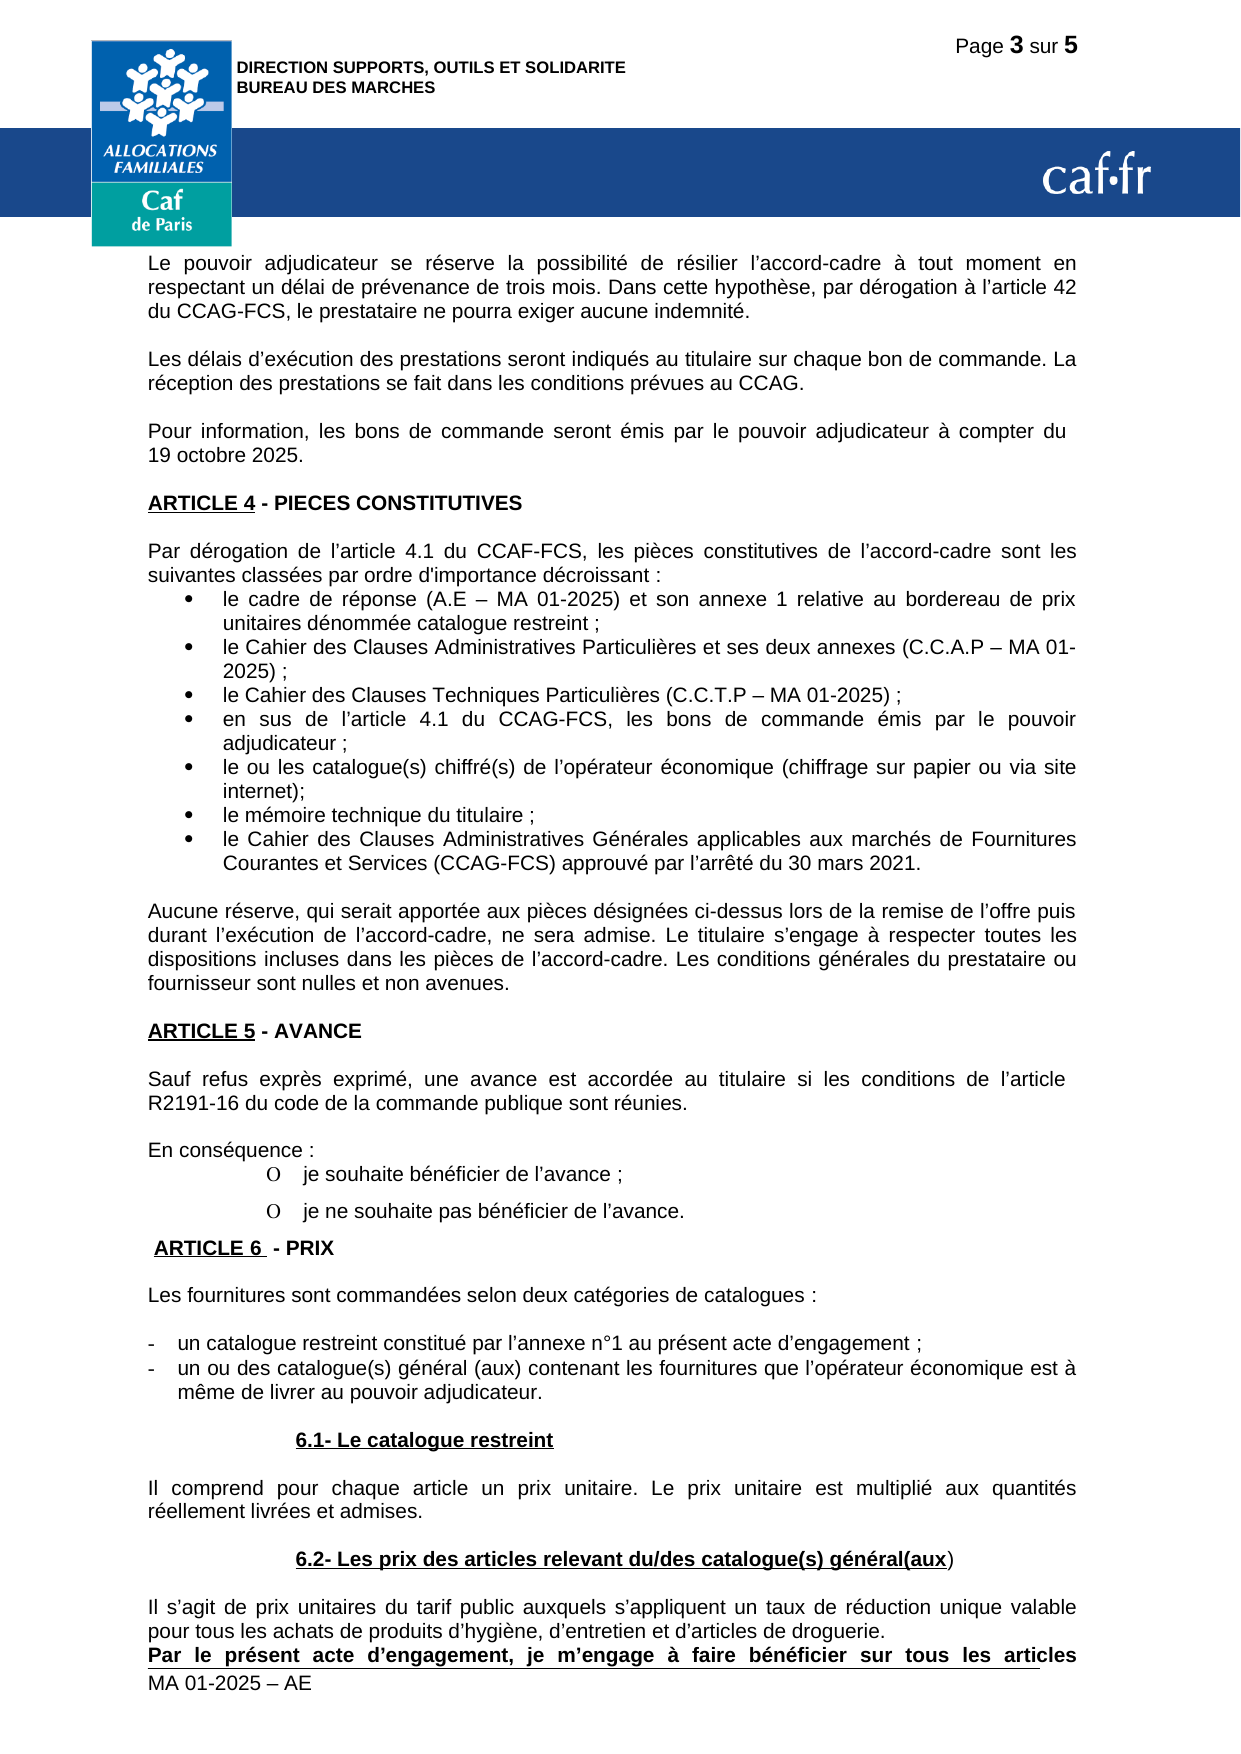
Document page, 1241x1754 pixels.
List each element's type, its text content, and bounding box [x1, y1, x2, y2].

list 6.2- Les prix des articles relevant du/des catalogue(s) général(aux) [266, 1547, 1078, 1571]
picture [1043, 151, 1151, 194]
text Par le présent acte d’engagement, je m’engage à faire bénéficier sur tous les articles disponibles sur catalogues d’un taux de remise UNIQUE de : [148, 1643, 1078, 1667]
text Par dérogation de l’article 4.1 du CCAF-FCS, les pièces constitutives de l’accord-cadre sont les suivantes classées par ordre d'importance décroissant : [148, 538, 1078, 586]
text Il comprend pour chaque article un prix unitaire. Le prix unitaire est multiplié aux quantités réellement livrées et admises. [148, 1475, 1078, 1523]
list en sus de l’article 4.1 du CCAG-FCS, les bons de commande émis par le pouvoir adjudicateur ; [185, 707, 1078, 754]
text ARTICLE 6 - PRIX [148, 1235, 1078, 1259]
text ARTICLE 4 - PIECES CONSTITUTIVES [148, 491, 1078, 514]
text En conséquence : [148, 1138, 1078, 1162]
list un catalogue restreint constitué par l’annexe n°1 au présent acte d’engagement ; [148, 1331, 1078, 1355]
text Le pouvoir adjudicateur se réserve la possibilité de résilier l’accord-cadre à tout moment en respectant un délai de prévenance de trois mois. Dans cette hypothèse, par dérogation à l’article 42 du CCAG-FCS, le prestataire ne pourra exiger aucune indemnité. [148, 251, 1078, 323]
list le ou les catalogue(s) chiffré(s) de l’opérateur économique (chiffrage sur papier ou via site internet); [185, 754, 1078, 803]
list le Cahier des Clauses Administratives Générales applicables aux marchés de Fournitures Courantes et Services (CCAG-FCS) approuvé par l’arrêté du 30 mars 2021. [185, 827, 1078, 875]
text Les délais d’exécution des prestations seront indiqués au titulaire sur chaque bon de commande. La réception des prestations se fait dans les conditions prévues au CCAG. [148, 347, 1078, 395]
text 6.1- Le catalogue restreint [222, 1427, 1078, 1451]
list le Cahier des Clauses Techniques Particulières (C.C.T.P – MA 01-2025) ; [185, 682, 1078, 707]
text Sauf refus exprès exprimé, une avance est accordée au titulaire si les conditions de l’article R2191-16 du code de la commande publique sont réunies. [148, 1066, 1078, 1114]
list le mémoire technique du titulaire ; [185, 803, 1078, 827]
list le Cahier des Clauses Administratives Particulières et ses deux annexes (C.C.A.P – MA 01-2025) ; [185, 634, 1078, 682]
text ARTICLE 5 - AVANCE [148, 1018, 1078, 1042]
text Pour information, les bons de commande seront émis par le pouvoir adjudicateur à compter du 19 octobre 2025. [148, 419, 1078, 467]
text Les fournitures sont commandées selon deux catégories de catalogues : [148, 1283, 1078, 1307]
list un ou des catalogue(s) général (aux) contenant les fournitures que l’opérateur économique est à même de livrer au pouvoir adjudicateur. [148, 1355, 1078, 1403]
list le cadre de réponse (A.E – MA 01-2025) et son annexe 1 relative au bordereau de prix unitaires dénommée catalogue restreint ; [185, 586, 1078, 634]
picture [91, 40, 232, 247]
text Aucune réserve, qui serait apportée aux pièces désignées ci-dessus lors de la remise de l’offre puis durant l’exécution de l’accord-cadre, ne sera admise. Le titulaire s’engage à respecter toutes les dispositions incluses dans les pièces de l’accord-cadre. Les conditions générales du prestataire ou fournisseur sont nulles et non avenues. [148, 899, 1078, 994]
list je souhaite bénéficier de l’avance ; [266, 1162, 1078, 1186]
list je ne souhaite pas bénéficier de l’avance. [266, 1199, 1078, 1223]
text Il s’agit de prix unitaires du tarif public auxquels s’appliquent un taux de réduction unique valable pour tous les achats de produits d’hygiène, d’entretien et d’articles de droguerie. [148, 1595, 1078, 1643]
